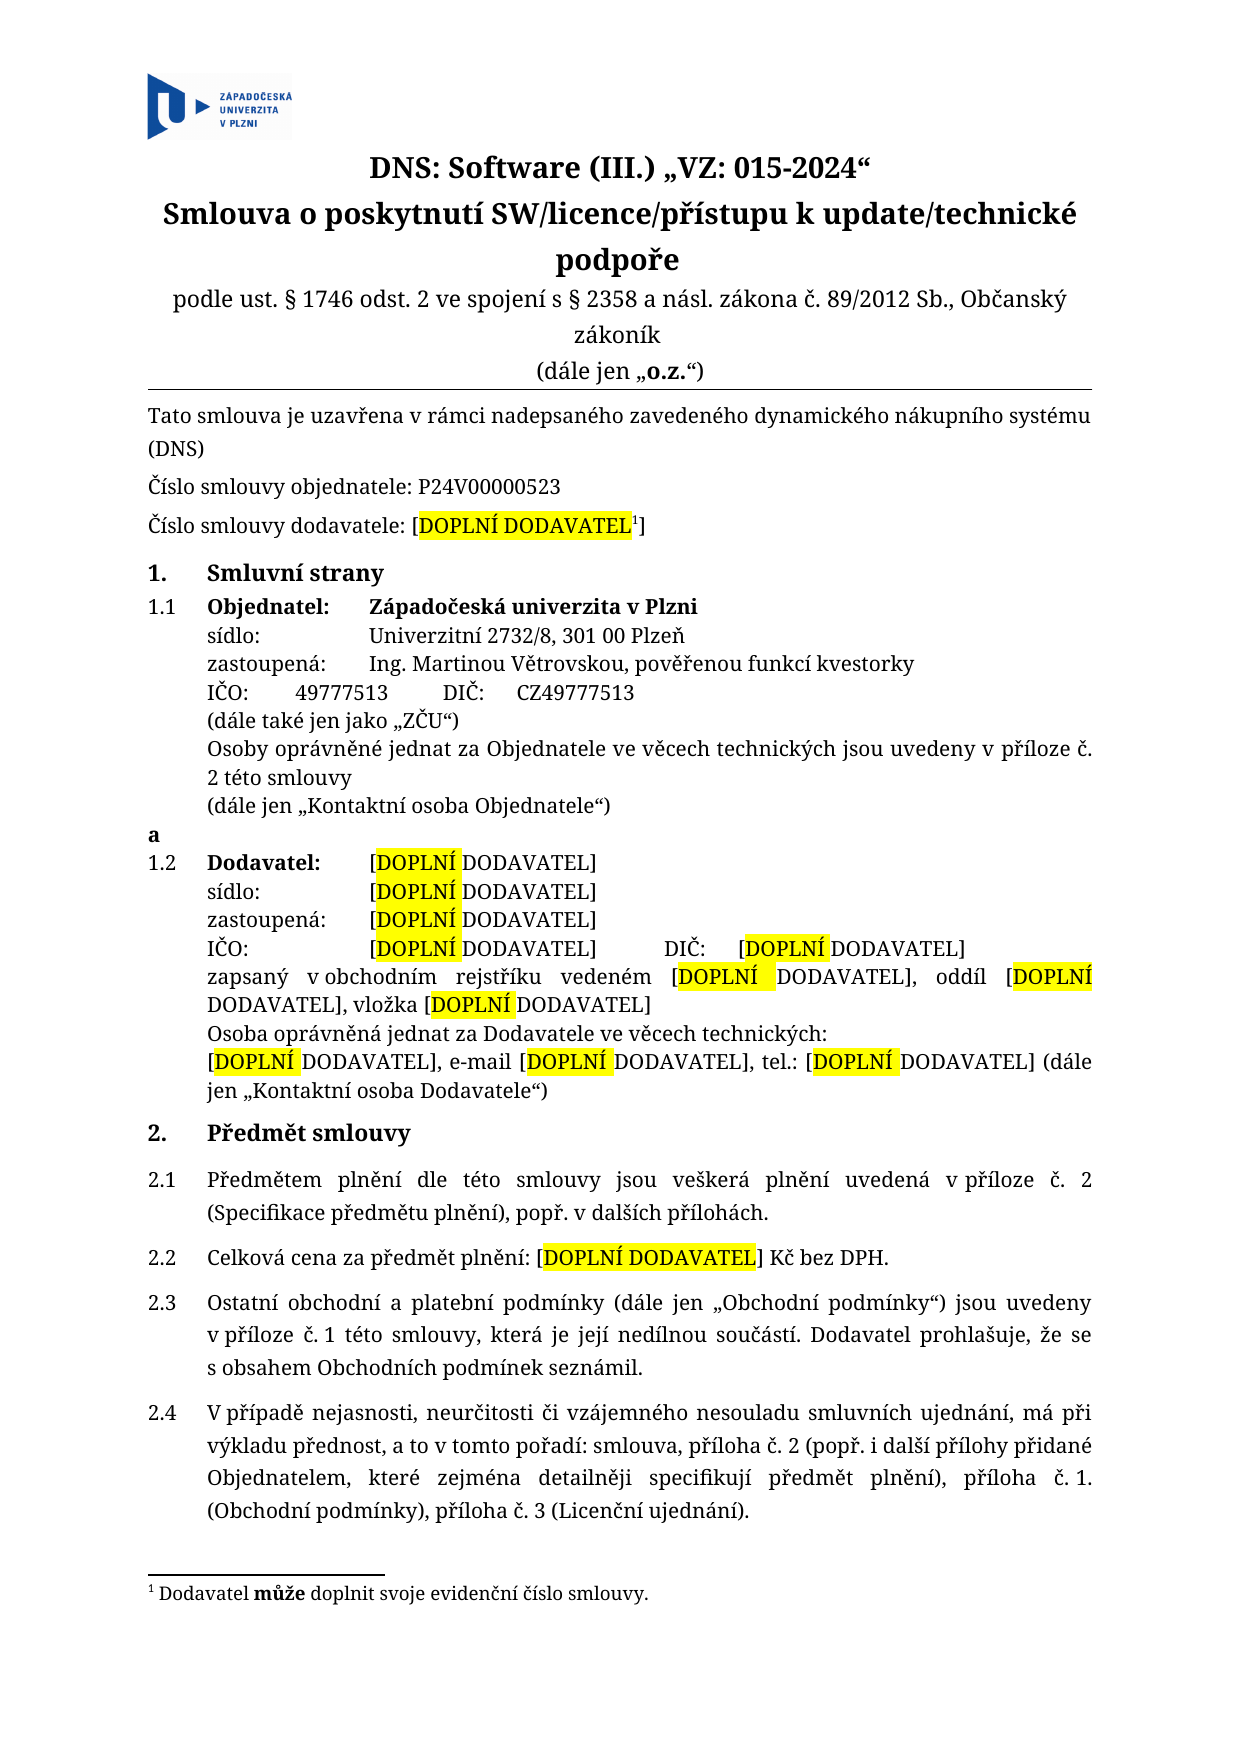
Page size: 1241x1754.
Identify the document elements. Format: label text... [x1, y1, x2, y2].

text zastoupená: Ing. Martinou Větrovskou, pověřenou funkcí kvestorky [207, 649, 1092, 678]
text zapsaný v obchodním rejstříku vedeném [DOPLNÍ DODAVATEL], oddíl [DOPLNÍ DODAVATEL], vložka [DOPLNÍ DODAVATEL] [207, 962, 1092, 1019]
list Předmět smlouvy [148, 1117, 1092, 1148]
text sídlo: [DOPLNÍ DODAVATEL] [207, 877, 376, 905]
text Osoba oprávněná jednat za Dodavatele ve věcech technických: [207, 1019, 1092, 1047]
list Smluvní strany [148, 556, 1092, 588]
text (dále jen „Kontaktní osoba Objednatele“) [207, 791, 1092, 820]
list Celková cena za předmět plnění: [DOPLNÍ DODAVATEL] Kč bez DPH. [756, 1243, 1092, 1271]
text Osoby oprávněné jednat za Objednatele ve věcech technických jsou uvedeny v příloze č. 2 této smlouvy [207, 734, 1092, 791]
list Ostatní obchodní a platební podmínky (dále jen „Obchodní podmínky“) jsou uvedeny v příloze č. 1 této smlouvy, která je její nedílnou součástí. Dodavatel prohlašuje, že se s obsahem Obchodních podmínek seznámil. [148, 1288, 1092, 1382]
list Celková cena za předmět plnění: [DOPLNÍ DODAVATEL] Kč bez DPH. [148, 1243, 543, 1271]
text Číslo smlouvy objednatele: P24V00000523 [148, 472, 1092, 501]
text zastoupená: [DOPLNÍ DODAVATEL] [207, 905, 376, 934]
text zastoupená: [DOPLNÍ DODAVATEL] [462, 905, 1092, 934]
list V případě nejasnosti, neurčitosti či vzájemného nesouladu smluvních ujednání, má při výkladu přednost, a to v tomto pořadí: smlouva, příloha č. 2 (popř. i další přílohy přidané Objednatelem, které zejména detailněji specifikují předmět plnění), příloha č. 1. (Obchodní podmínky), příloha č. 3 (Licenční ujednání). [148, 1398, 1092, 1524]
text Číslo smlouvy dodavatele: [DOPLNÍ DODAVATEL] [632, 511, 1092, 540]
text IČO: 49777513 DIČ: CZ49777513 [207, 678, 1092, 706]
text IČO: [DOPLNÍ DODAVATEL] DIČ: [DOPLNÍ DODAVATEL] [830, 934, 1092, 962]
text Smlouva o poskytnutí SW/licence/přístupu k update/technické podpoře podle ust. § 1746 odst. 2 ve spojení s § 2358 a násl. zákona č. 89/2012 Sb., Občanský zákoník (dále jen „o.z.“) [148, 193, 1092, 389]
text IČO: [DOPLNÍ DODAVATEL] DIČ: [DOPLNÍ DODAVATEL] [207, 934, 376, 962]
list Objednatel: Západočeská univerzita v Plzni [148, 592, 1092, 621]
text sídlo: [DOPLNÍ DODAVATEL] [462, 877, 1092, 905]
list Předmětem plnění dle této smlouvy jsou veškerá plnění uvedená v příloze č. 2 (Specifikace předmětu plnění), popř. v dalších přílohách. [148, 1165, 1092, 1226]
text sídlo: Univerzitní 2732/8, 301 00 Plzeň [207, 621, 1092, 649]
text DNS: Software (III.) „VZ: 015-2024“ [148, 148, 1092, 187]
text Tato smlouva je uzavřena v rámci nadepsaného zavedeného dynamického nákupního systému (DNS) [148, 401, 1092, 462]
text IČO: [DOPLNÍ DODAVATEL] DIČ: [DOPLNÍ DODAVATEL] [462, 934, 745, 962]
list Dodavatel: [DOPLNÍ DODAVATEL] [148, 848, 376, 877]
text (dále také jen jako „ZČU“) [207, 706, 1092, 734]
picture [147, 73, 292, 140]
list Dodavatel: [DOPLNÍ DODAVATEL] [462, 848, 1092, 877]
text a [148, 820, 1092, 848]
text Číslo smlouvy dodavatele: [DOPLNÍ DODAVATEL] [148, 511, 419, 540]
text [DOPLNÍ DODAVATEL], e-mail [DOPLNÍ DODAVATEL], tel.: [DOPLNÍ DODAVATEL] (dále jen „Kontaktní osoba Dodavatele“) [207, 1047, 1092, 1104]
